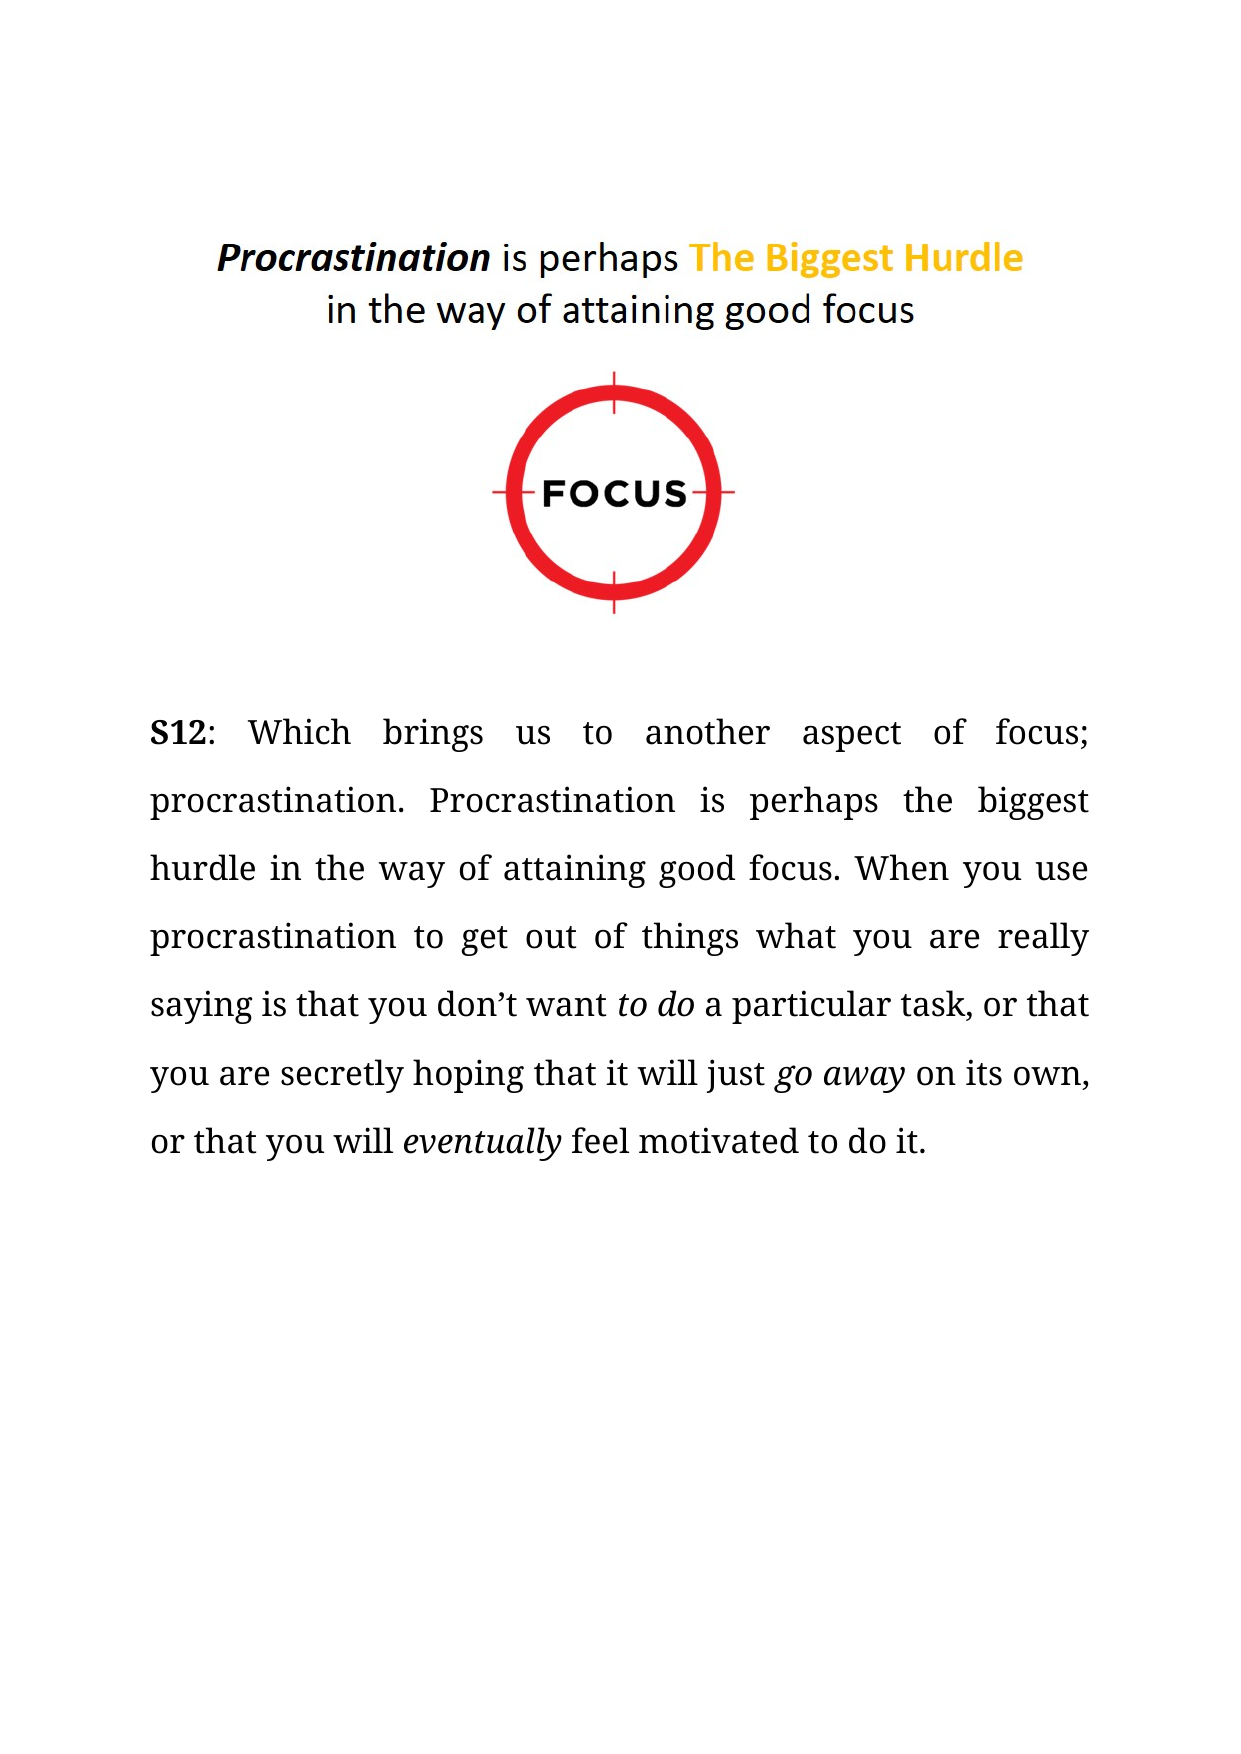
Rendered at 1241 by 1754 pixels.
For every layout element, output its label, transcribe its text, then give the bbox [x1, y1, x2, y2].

picture [150, 149, 1090, 678]
text S12: Which brings us to another aspect of focus; procrastination. Procrastination is perhaps the biggest hurdle in the way of attaining good focus. When you use procrastination to get out of things what you are really saying is that you don’t want to do a particular task, or that you are secretly hoping that it will just go away on its own, or that you will eventually feel motivated to do it. [150, 709, 1090, 1163]
